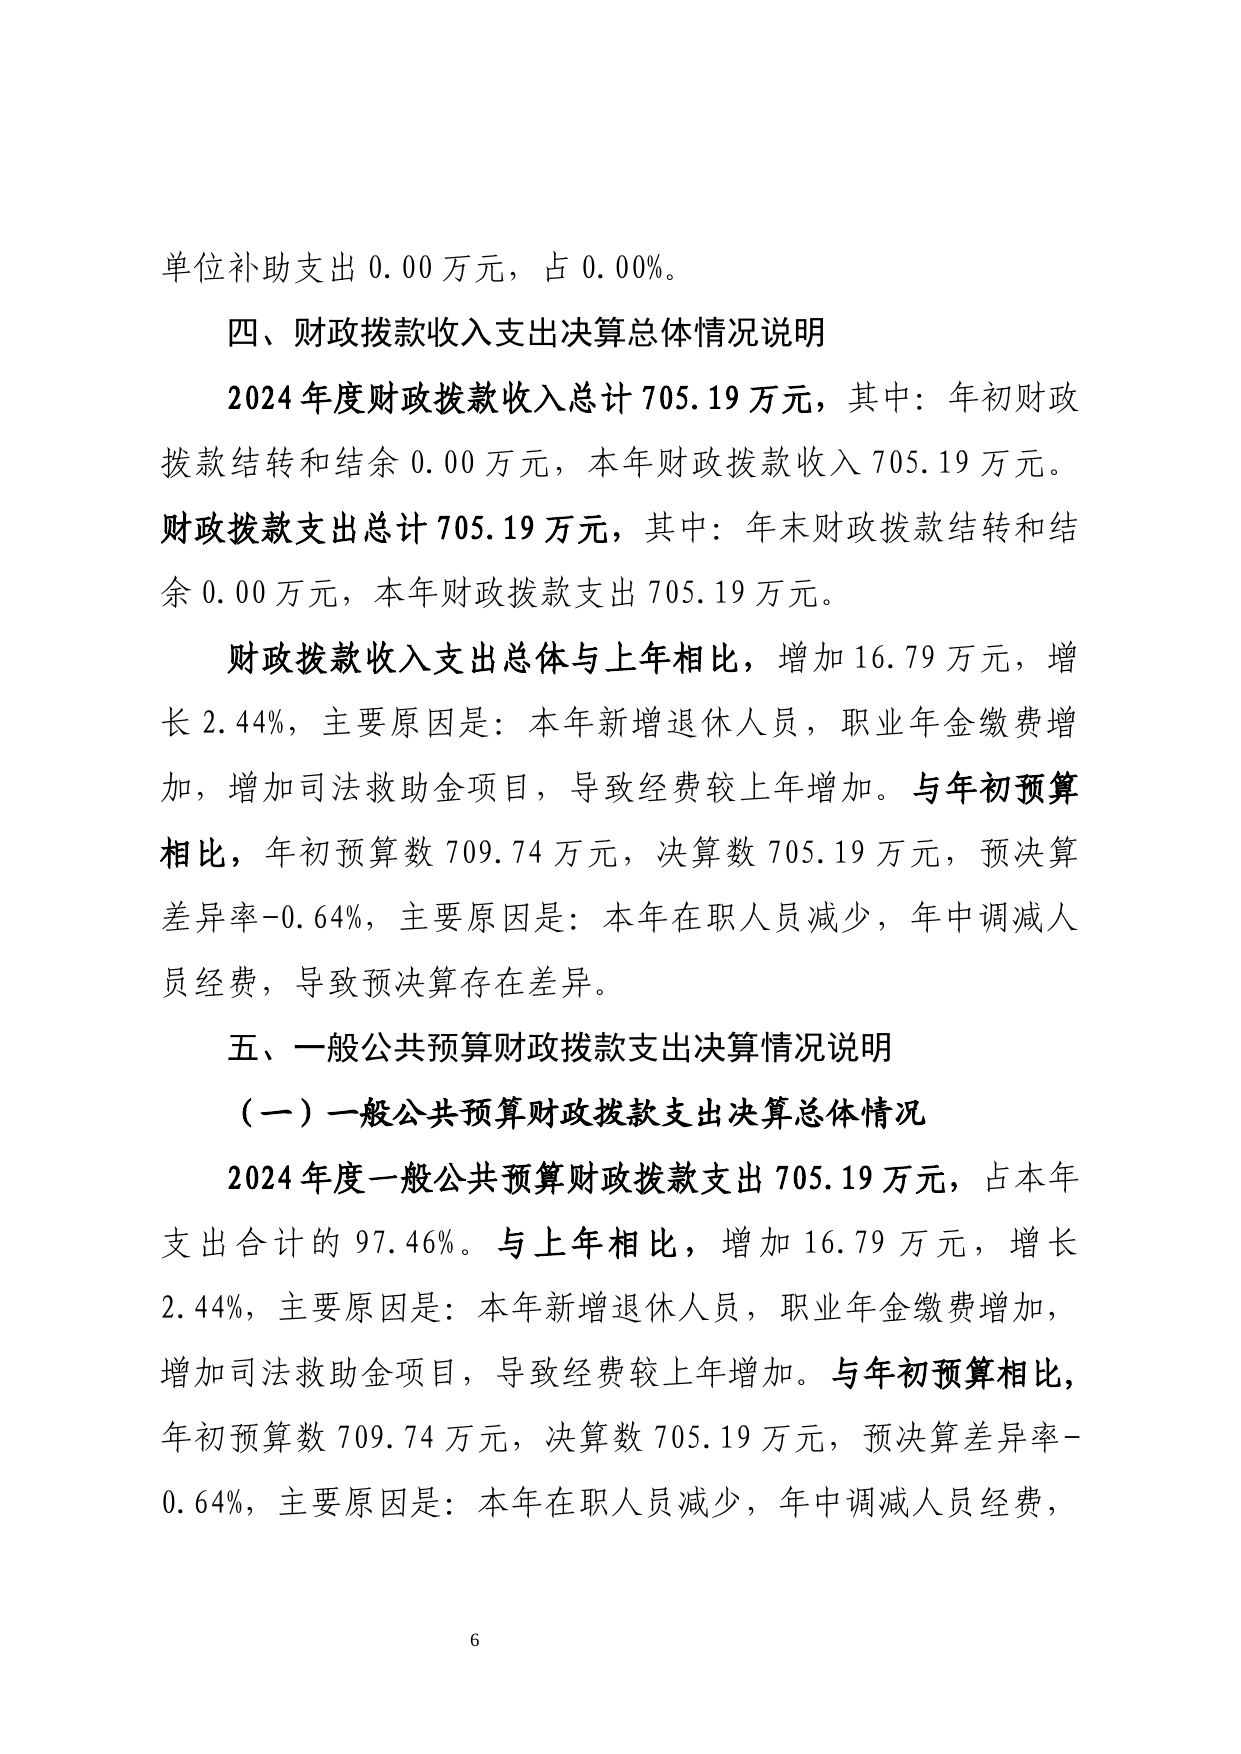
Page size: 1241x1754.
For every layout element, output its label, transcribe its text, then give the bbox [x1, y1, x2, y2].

text 2024年度财政拨款收入总计705.19万元，其中：年初财政拨款结转和结余0.00万元，本年财政拨款收入705.19万元。财政拨款支出总计705.19万元，其中：年末财政拨款结转和结余0.00万元，本年财政拨款支出705.19万元。 [159, 363, 1081, 623]
text （一）一般公共预算财政拨款支出决算总体情况 [159, 1078, 1081, 1143]
text 财政拨款收入支出总体与上年相比，增加16.79万元，增长2.44%，主要原因是：本年新增退休人员，职业年金缴费增加，增加司法救助金项目，导致经费较上年增加。与年初预算相比，年初预算数709.74万元，决算数705.19万元，预决算差异率-0.64%，主要原因是：本年在职人员减少，年中调减人员经费，导致预决算存在差异。 [159, 623, 1081, 1013]
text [159, 1143, 1081, 1533]
text 四、财政拨款收入支出决算总体情况说明 [159, 298, 1081, 363]
text 五、一般公共预算财政拨款支出决算情况说明 [159, 1013, 1081, 1078]
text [159, 233, 1081, 298]
